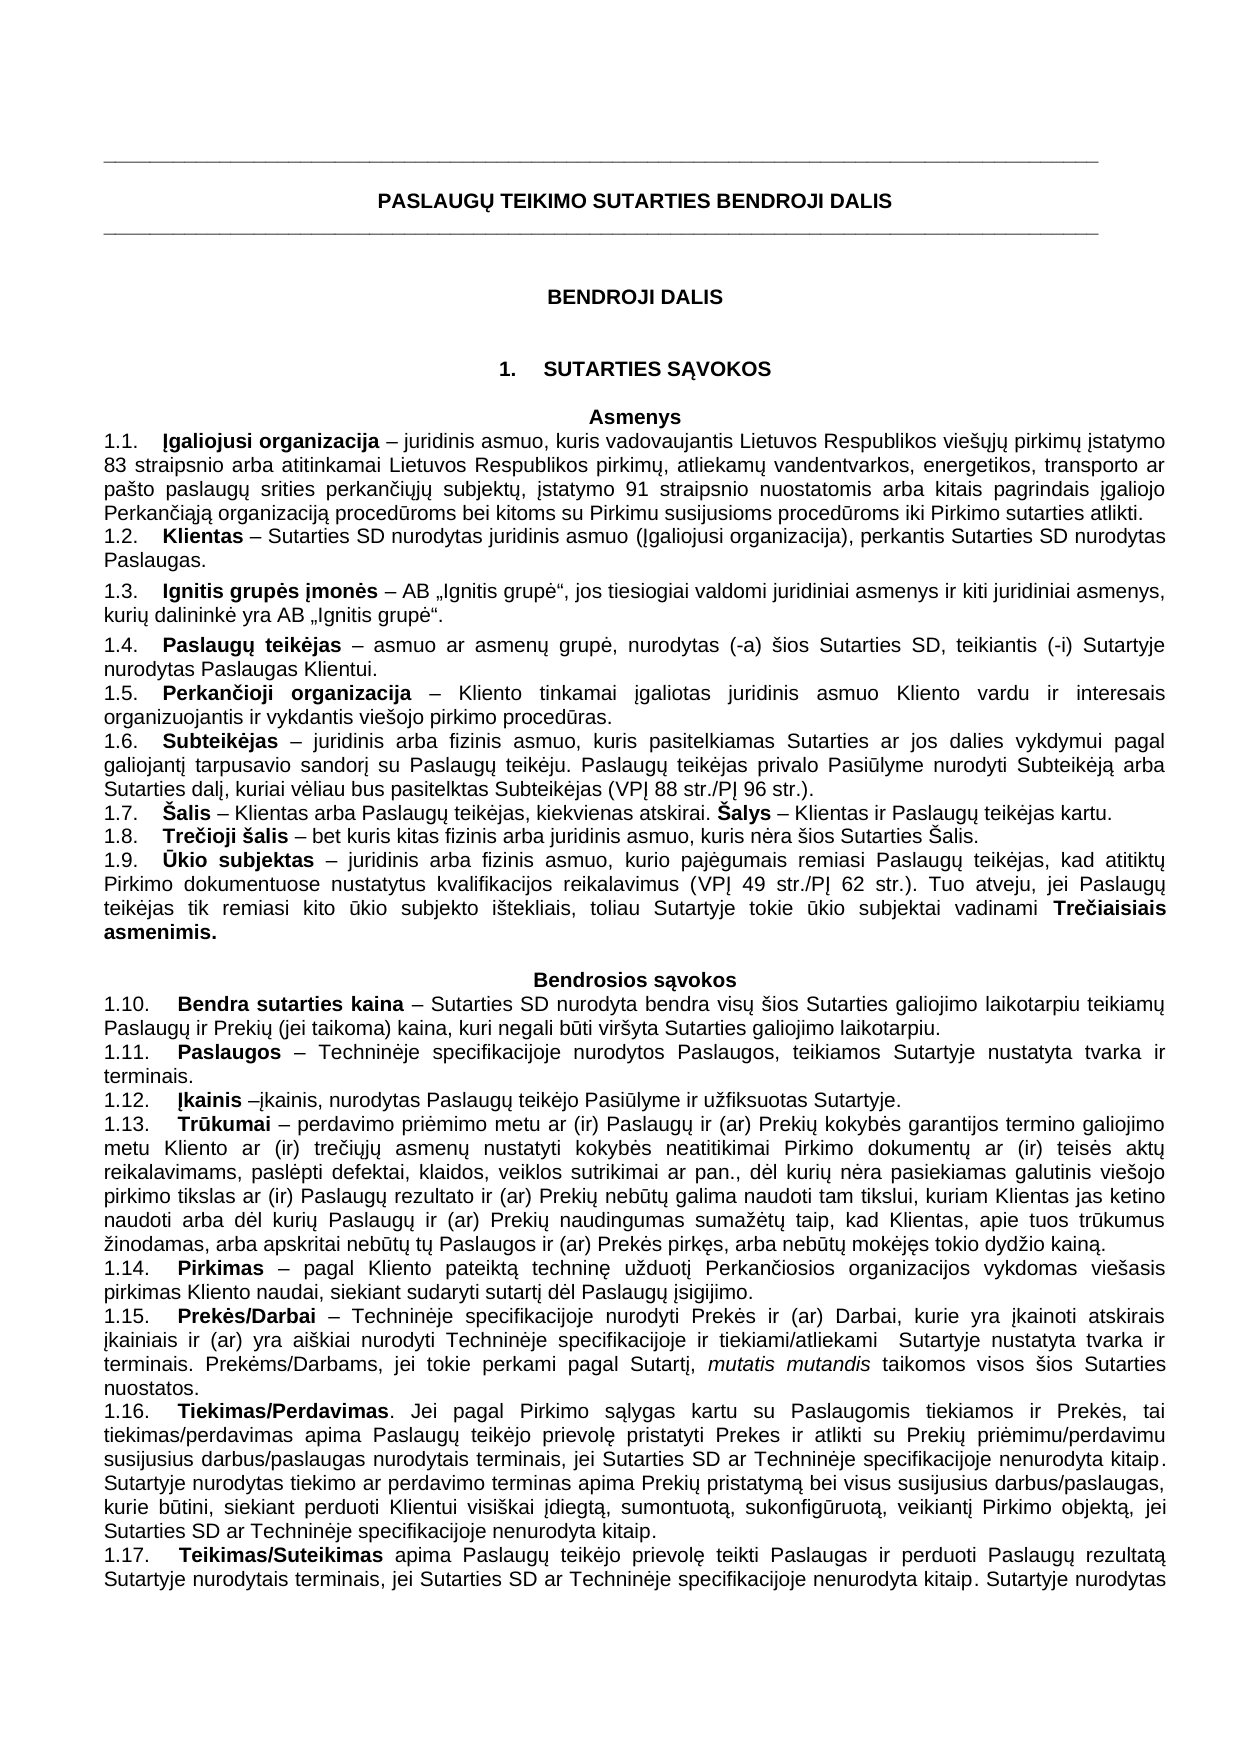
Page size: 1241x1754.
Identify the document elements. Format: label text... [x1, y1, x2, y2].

list Trūkumai – perdavimo priėmimo metu ar (ir) Paslaugų ir (ar) Prekių kokybės garantijos termino galiojimo metu Kliento ar (ir) trečiųjų asmenų nustatyti kokybės neatitikimai Pirkimo dokumentų ar (ir) teisės aktų reikalavimams, paslėpti defektai, klaidos, veiklos sutrikimai ar pan., dėl kurių nėra pasiekiamas galutinis viešojo pirkimo tikslas ar (ir) Paslaugų rezultato ir (ar) Prekių nebūtų galima naudoti tam tikslui, kuriam Klientas jas ketino naudoti arba dėl kurių Paslaugų ir (ar) Prekių naudingumas sumažėtų taip, kad Klientas, apie tuos trūkumus žinodamas, arba apskritai nebūtų tų Paslaugos ir (ar) Prekės pirkęs, arba nebūtų mokėjęs tokio dydžio kainą. [103, 1112, 1167, 1256]
text PASLAUGŲ TEIKIMO SUTARTIES BENDROJI DALIS [103, 189, 1167, 213]
list Pirkimas – pagal Kliento pateiktą techninę užduotį Perkančiosios organizacijos vykdomas viešasis pirkimas Kliento naudai, siekiant sudaryti sutartį dėl Paslaugų įsigijimo. [103, 1256, 1167, 1303]
list Perkančioji organizacija – Kliento tinkamai įgaliotas juridinis asmuo Kliento vardu ir interesais organizuojantis ir vykdantis viešojo pirkimo procedūras. [103, 681, 1167, 728]
list Klientas – Sutarties SD nurodytas juridinis asmuo (Įgaliojusi organizacija), perkantis Sutarties SD nurodytas Paslaugas. [103, 524, 1167, 572]
list Paslaugų teikėjas – asmuo ar asmenų grupė, nurodytas (-a) šios Sutarties SD, teikiantis (-i) Sutartyje nurodytas Paslaugas Klientui. [103, 633, 1167, 681]
list Ūkio subjektas – juridinis arba fizinis asmuo, kurio pajėgumais remiasi Paslaugų teikėjas, kad atitiktų Pirkimo dokumentuose nustatytus kvalifikacijos reikalavimus (VPĮ 49 str./PĮ 62 str.). Tuo atveju, jei Paslaugų teikėjas tik remiasi kito ūkio subjekto ištekliais, toliau Sutartyje tokie ūkio subjektai vadinami Trečiaisiais asmenimis. [103, 848, 1167, 944]
text ______________________________________________________________________________________ [103, 213, 1167, 237]
list Subteikėjas – juridinis arba fizinis asmuo, kuris pasitelkiamas Sutarties ar jos dalies vykdymui pagal galiojantį tarpusavio sandorį su Paslaugų teikėju. Paslaugų teikėjas privalo Pasiūlyme nurodyti Subteikėją arba Sutarties dalį, kuriai vėliau bus pasitelktas Subteikėjas (VPĮ 88 str./PĮ 96 str.). [103, 728, 1167, 800]
list Ignitis grupės įmonės – AB „Ignitis grupė“, jos tiesiogiai valdomi juridiniai asmenys ir kiti juridiniai asmenys, kurių dalininkė yra AB „Ignitis grupė“. [103, 578, 1167, 626]
list Prekės/Darbai – Techninėje specifikacijoje nurodyti Prekės ir (ar) Darbai, kurie yra įkainoti atskirais įkainiais ir (ar) yra aiškiai nurodyti Techninėje specifikacijoje ir tiekiami/atliekami Sutartyje nustatyta tvarka ir terminais. Prekėms/Darbams, jei tokie perkami pagal Sutartį, mutatis mutandis taikomos visos šios Sutarties nuostatos. [103, 1303, 1167, 1399]
list SUTARTIES SĄVOKOS [103, 357, 1167, 381]
list Bendra sutarties kaina – Sutarties SD nurodyta bendra visų šios Sutarties galiojimo laikotarpiu teikiamų Paslaugų ir Prekių (jei taikoma) kaina, kuri negali būti viršyta Sutarties galiojimo laikotarpiu. [103, 992, 1167, 1040]
text BENDROJI DALIS [103, 285, 1167, 309]
list Paslaugos – Techninėje specifikacijoje nurodytos Paslaugos, teikiamos Sutartyje nustatyta tvarka ir terminais. [103, 1040, 1167, 1088]
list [103, 1543, 1167, 1591]
list Įkainis –įkainis, nurodytas Paslaugų teikėjo Pasiūlyme ir užfiksuotas Sutartyje. [103, 1088, 1167, 1112]
text ______________________________________________________________________________________ [103, 141, 1167, 165]
list Tiekimas/Perdavimas. Jei pagal Pirkimo sąlygas kartu su Paslaugomis tiekiamos ir Prekės, tai tiekimas/perdavimas apima Paslaugų teikėjo prievolę pristatyti Prekes ir atlikti su Prekių priėmimu/perdavimu susijusius darbus/paslaugas nurodytais terminais, jei Sutarties SD ar Techninėje specifikacijoje nenurodyta kitaip. Sutartyje nurodytas tiekimo ar perdavimo terminas apima Prekių pristatymą bei visus susijusius darbus/paslaugas, kurie būtini, siekiant perduoti Klientui visiškai įdiegtą, sumontuotą, sukonfigūruotą, veikiantį Pirkimo objektą, jei Sutarties SD ar Techninėje specifikacijoje nenurodyta kitaip. [103, 1399, 1167, 1543]
list Trečioji šalis – bet kuris kitas fizinis arba juridinis asmuo, kuris nėra šios Sutarties Šalis. [103, 824, 1167, 848]
text Asmenys [103, 404, 1167, 428]
text Bendrosios sąvokos [103, 968, 1167, 992]
list Šalis – Klientas arba Paslaugų teikėjas, kiekvienas atskirai. Šalys – Klientas ir Paslaugų teikėjas kartu. [103, 800, 1167, 824]
list Įgaliojusi organizacija – juridinis asmuo, kuris vadovaujantis Lietuvos Respublikos viešųjų pirkimų įstatymo 83 straipsnio arba atitinkamai Lietuvos Respublikos pirkimų, atliekamų vandentvarkos, energetikos, transporto ar pašto paslaugų srities perkančiųjų subjektų, įstatymo 91 straipsnio nuostatomis arba kitais pagrindais įgaliojo Perkančiąją organizaciją procedūroms bei kitoms su Pirkimu susijusioms procedūroms iki Pirkimo sutarties atlikti. [103, 428, 1167, 524]
